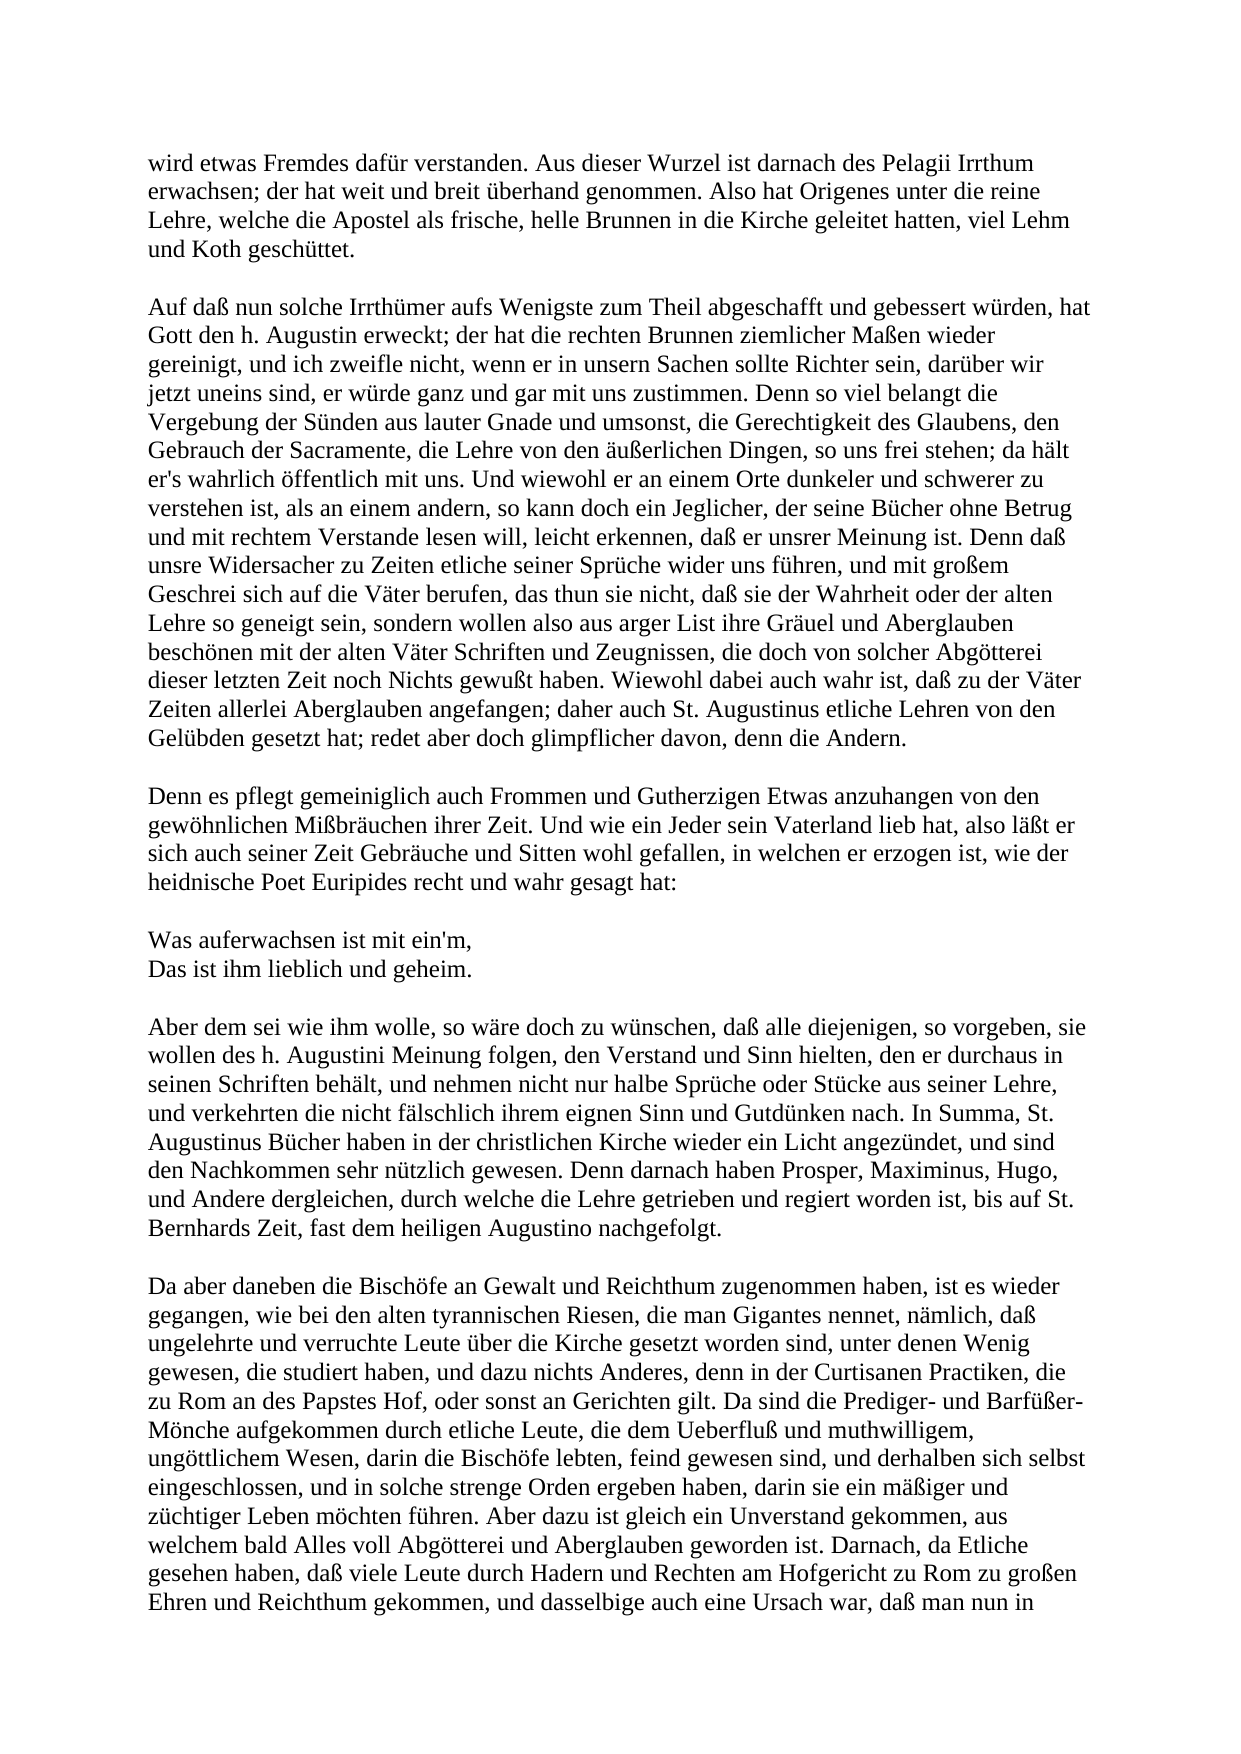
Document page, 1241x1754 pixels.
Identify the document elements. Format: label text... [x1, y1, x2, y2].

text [148, 148, 1093, 263]
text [148, 1271, 1093, 1616]
text Aber dem sei wie ihm wolle, so wäre doch zu wünschen, daß alle diejenigen, so vorgeben, sie wollen des h. Augustini Meinung folgen, den Verstand und Sinn hielten, den er durchaus in seinen Schriften behält, und nehmen nicht nur halbe Sprüche oder Stücke aus seiner Lehre, und verkehrten die nicht fälschlich ihrem eignen Sinn und Gutdünken nach. In Summa, St. Augustinus Bücher haben in der christlichen Kirche wieder ein Licht angezündet, und sind den Nachkommen sehr nützlich gewesen. Denn darnach haben Prosper, Maximinus, Hugo, und Andere dergleichen, durch welche die Lehre getrieben und regiert worden ist, bis auf St. Bernhards Zeit, fast dem heiligen Augustino nachgefolgt. [148, 1012, 1093, 1242]
text Was auferwachsen ist mit ein'm, Das ist ihm lieblich und geheim. [148, 925, 1093, 983]
text Auf daß nun solche Irrthümer aufs Wenigste zum Theil abgeschafft und gebessert würden, hat Gott den h. Augustin erweckt; der hat die rechten Brunnen ziemlicher Maßen wieder gereinigt, und ich zweifle nicht, wenn er in unsern Sachen sollte Richter sein, darüber wir jetzt uneins sind, er würde ganz und gar mit uns zustimmen. Denn so viel belangt die Vergebung der Sünden aus lauter Gnade und umsonst, die Gerechtigkeit des Glaubens, den Gebrauch der Sacramente, die Lehre von den äußerlichen Dingen, so uns frei stehen; da hält er's wahrlich öffentlich mit uns. Und wiewohl er an einem Orte dunkeler und schwerer zu verstehen ist, als an einem andern, so kann doch ein Jeglicher, der seine Bücher ohne Betrug und mit rechtem Verstande lesen will, leicht erkennen, daß er unsrer Meinung ist. Denn daß unsre Widersacher zu Zeiten etliche seiner Sprüche wider uns führen, und mit großem Geschrei sich auf die Väter berufen, das thun sie nicht, daß sie der Wahrheit oder der alten Lehre so geneigt sein, sondern wollen also aus arger List ihre Gräuel und Aberglauben beschönen mit der alten Väter Schriften und Zeugnissen, die doch von solcher Abgötterei dieser letzten Zeit noch Nichts gewußt haben. Wiewohl dabei auch wahr ist, daß zu der Väter Zeiten allerlei Aberglauben angefangen; daher auch St. Augustinus etliche Lehren von den Gelübden gesetzt hat; redet aber doch glimpflicher davon, denn die Andern. [148, 292, 1093, 752]
text Denn es pflegt gemeiniglich auch Frommen und Gutherzigen Etwas anzuhangen von den gewöhnlichen Mißbräuchen ihrer Zeit. Und wie ein Jeder sein Vaterland lieb hat, also läßt er sich auch seiner Zeit Gebräuche und Sitten wohl gefallen, in welchen er erzogen ist, wie der heidnische Poet Euripides recht und wahr gesagt hat: [148, 781, 1093, 896]
